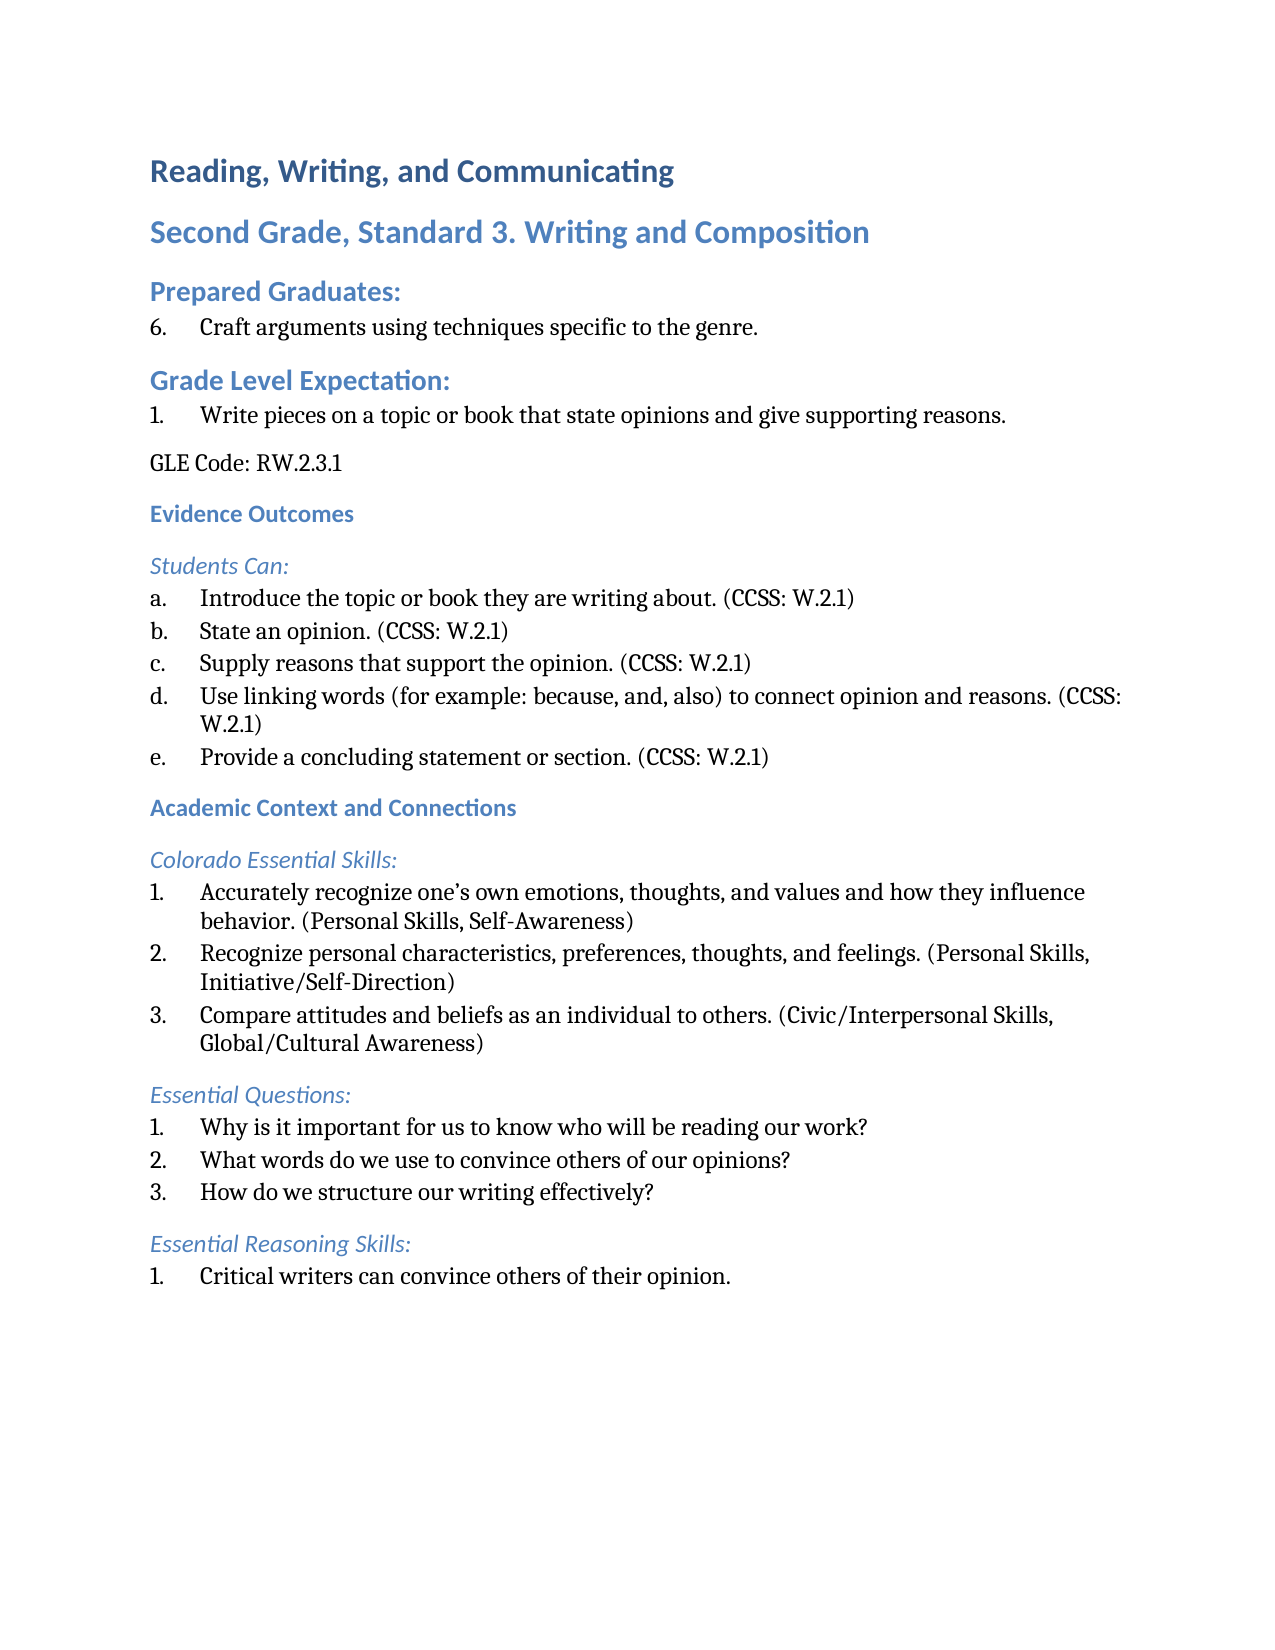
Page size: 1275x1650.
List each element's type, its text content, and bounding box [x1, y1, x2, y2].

list Recognize personal characteristics, preferences, thoughts, and feelings. (Personal Skills, Initiative/Self-Direction) [150, 939, 1125, 997]
list Use linking words (for example: because, and, also) to connect opinion and reasons. (CCSS: W.2.1) [150, 682, 1125, 739]
list Introduce the topic or book they are writing about. (CCSS: W.2.1) [150, 584, 1125, 613]
subtitle Essential Questions: [150, 1079, 1125, 1109]
list Accurately recognize one’s own emotions, thoughts, and values and how they influence behavior. (Personal Skills, Self-Awareness) [150, 878, 1125, 936]
list What words do we use to convince others of our opinions? [150, 1146, 1125, 1174]
list Critical writers can convince others of their opinion. [150, 1262, 1125, 1291]
list Supply reasons that support the opinion. (CCSS: W.2.1) [150, 649, 1125, 678]
list Why is it important for us to know who will be reading our work? [150, 1113, 1125, 1142]
text GLE Code: RW.2.3.1 [150, 449, 1125, 478]
subtitle Prepared Graduates: [150, 273, 1125, 309]
list Provide a concluding statement or section. (CCSS: W.2.1) [150, 743, 1125, 772]
list State an opinion. (CCSS: W.2.1) [150, 617, 1125, 645]
list Write pieces on a topic or book that state opinions and give supporting reasons. [150, 401, 1125, 430]
subtitle Grade Level Expectation: [150, 362, 1125, 398]
subtitle Academic Context and Connections [150, 792, 1125, 823]
list Craft arguments using techniques specific to the genre. [150, 312, 1125, 341]
list How do we structure our writing effectively? [150, 1178, 1125, 1207]
subtitle Second Grade, Standard 3. Writing and Composition [150, 212, 1125, 252]
subtitle Reading, Writing, and Communicating [150, 150, 1125, 191]
subtitle Evidence Outcomes [150, 498, 1125, 529]
subtitle Colorado Essential Skills: [150, 844, 1125, 874]
subtitle Essential Reasoning Skills: [150, 1228, 1125, 1258]
subtitle Students Can: [150, 550, 1125, 580]
list Compare attitudes and beliefs as an individual to others. (Civic/Interpersonal Skills, Global/Cultural Awareness) [150, 1001, 1125, 1058]
